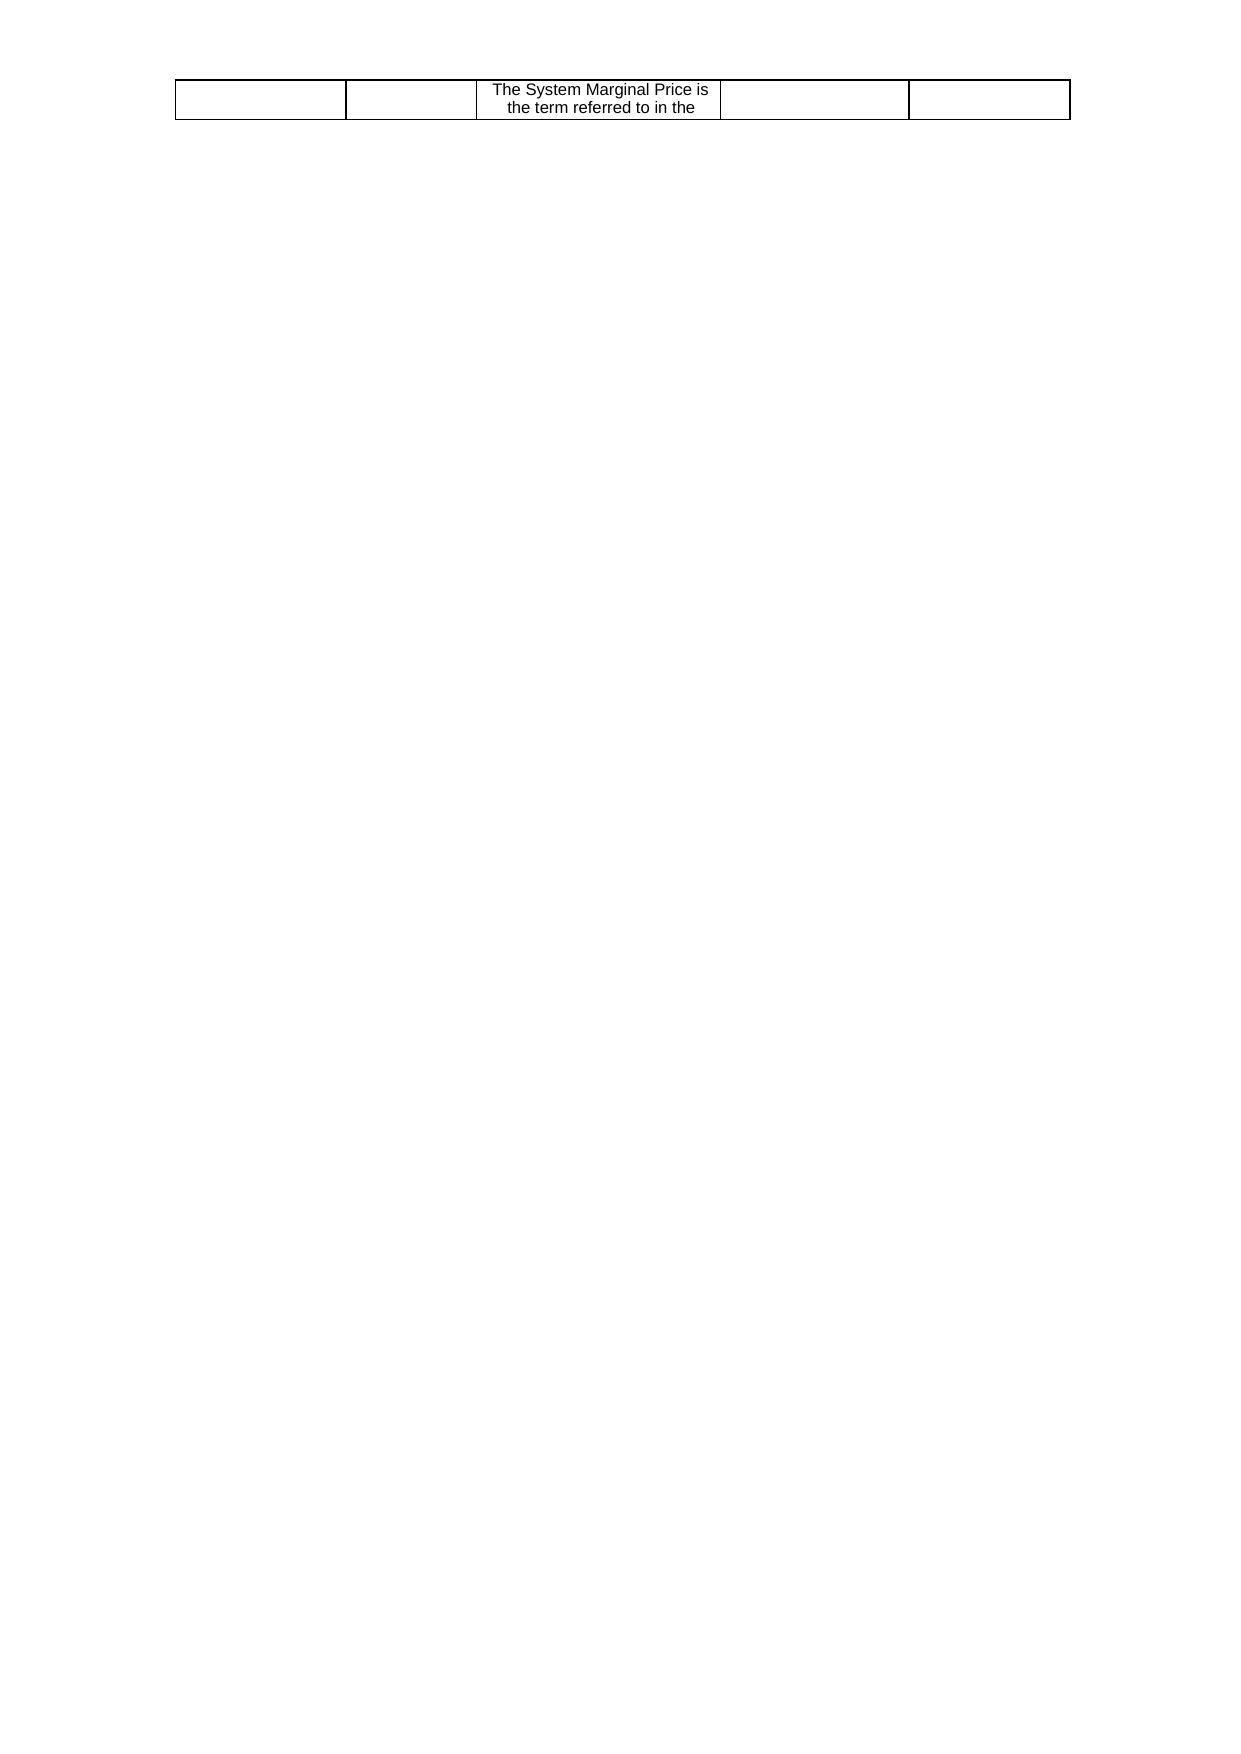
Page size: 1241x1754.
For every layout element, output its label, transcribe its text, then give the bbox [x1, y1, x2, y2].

table_cell The System Marginal Price is the term referred to in the [477, 81, 720, 119]
table_cell [176, 81, 345, 119]
table_cell [910, 81, 1069, 119]
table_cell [721, 81, 908, 119]
table_cell [347, 81, 476, 119]
